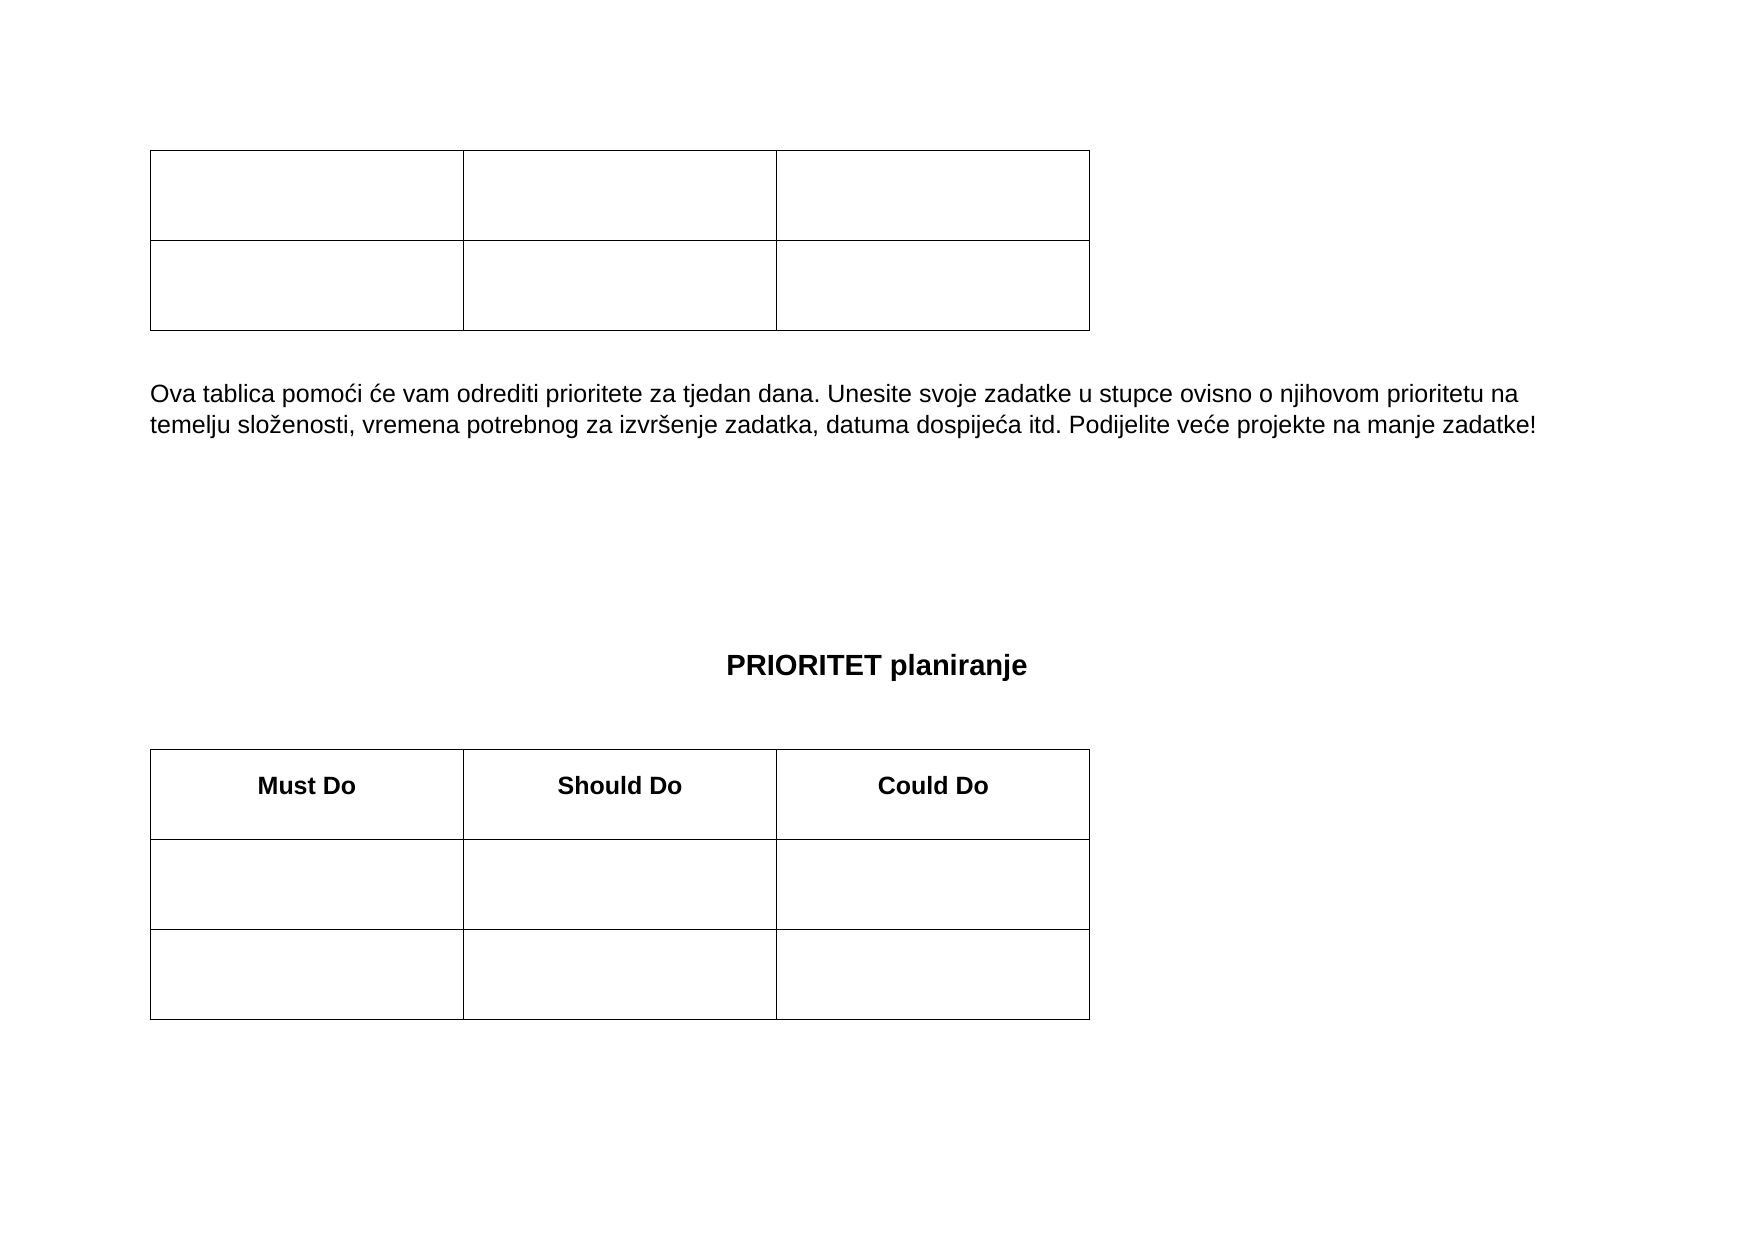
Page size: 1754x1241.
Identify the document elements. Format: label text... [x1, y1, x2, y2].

table_cell [464, 241, 776, 330]
table_cell [151, 840, 463, 929]
text Ova tablica pomoći će vam odrediti prioritete za tjedan dana. Unesite svoje zadatke u stupce ovisno o njihovom prioritetu na temelju složenosti, vremena potrebnog za izvršenje zadatka, datuma dospijeća itd. Podijelite veće projekte na manje zadatke! [150, 379, 1604, 438]
table_cell [151, 151, 463, 240]
table_cell [777, 241, 1089, 330]
table_cell [464, 930, 776, 1019]
table_header Could Do [777, 750, 1089, 839]
table_cell [464, 151, 776, 240]
table_cell [151, 930, 463, 1019]
table_header Should Do [464, 750, 776, 839]
table_cell [777, 930, 1089, 1019]
text PRIORITET planiranje [150, 648, 1604, 682]
table_cell [777, 151, 1089, 240]
table_cell [151, 241, 463, 330]
table_header Must Do [151, 750, 463, 839]
table_cell [464, 840, 776, 929]
table_cell [777, 840, 1089, 929]
